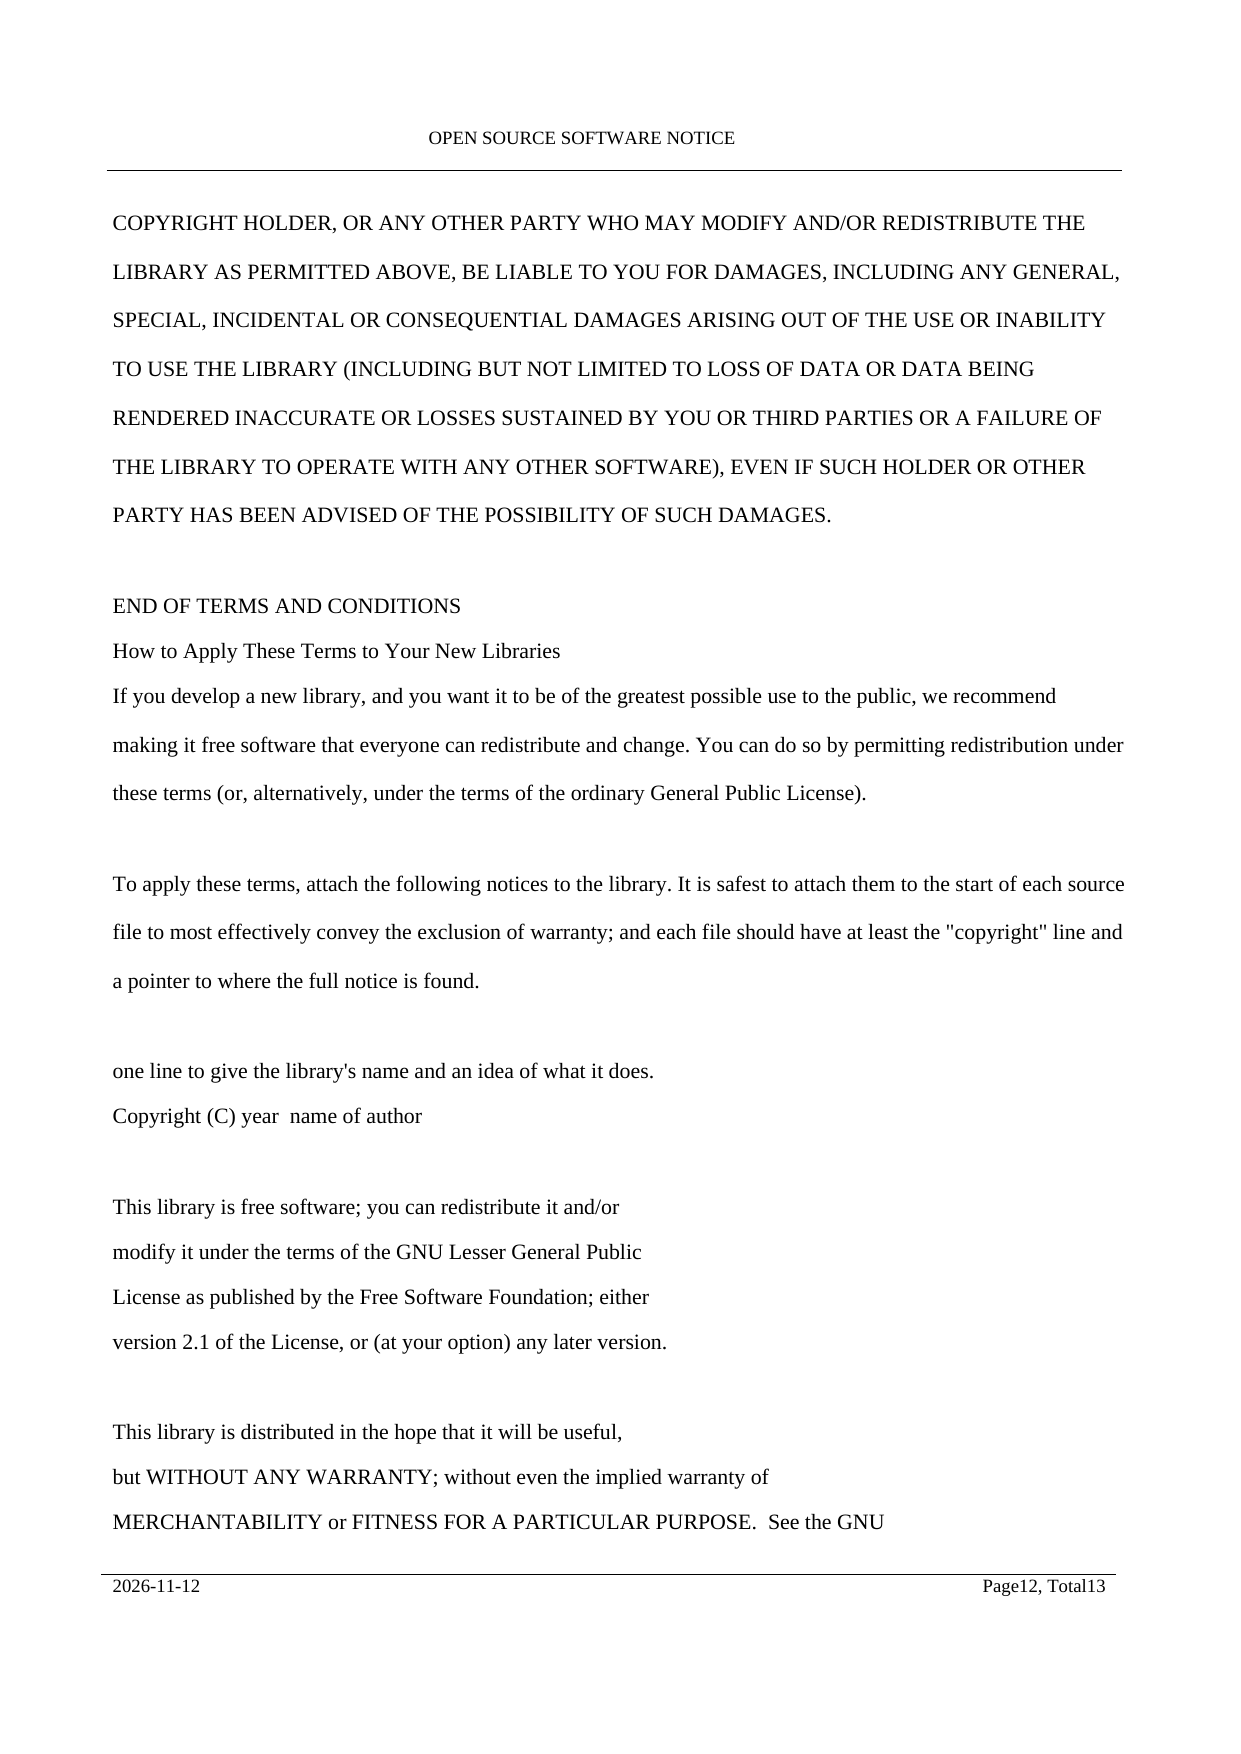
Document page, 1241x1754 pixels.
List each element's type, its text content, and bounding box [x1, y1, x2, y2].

text END OF TERMS AND CONDITIONS [112, 589, 1128, 622]
text To apply these terms, attach the following notices to the library. It is safest to attach them to the start of each source file to most effectively convey the exclusion of warranty; and each file should have at least the "copyright" line and a pointer to where the full notice is found. [112, 867, 1128, 997]
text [112, 206, 1128, 531]
text but WITHOUT ANY WARRANTY; without even the implied warranty of [112, 1461, 1128, 1493]
text How to Apply These Terms to Your New Libraries [112, 634, 1128, 667]
text one line to give the library's name and an idea of what it does. [112, 1055, 1128, 1087]
text If you develop a new library, and you want it to be of the greatest possible use to the public, we recommend making it free software that everyone can redistribute and change. You can do so by permitting redistribution under these terms (or, alternatively, under the terms of the ordinary General Public License). [112, 679, 1128, 809]
text This library is free software; you can redistribute it and/or [112, 1190, 1128, 1222]
text Copyright (C) year name of author [112, 1100, 1128, 1132]
text MERCHANTABILITY or FITNESS FOR A PARTICULAR PURPOSE. See the GNU [112, 1506, 1128, 1538]
text License as published by the Free Software Foundation; either [112, 1280, 1128, 1313]
text modify it under the terms of the GNU Lesser General Public [112, 1235, 1128, 1268]
text version 2.1 of the License, or (at your option) any later version. [112, 1325, 1128, 1358]
text This library is distributed in the hope that it will be useful, [112, 1416, 1128, 1448]
